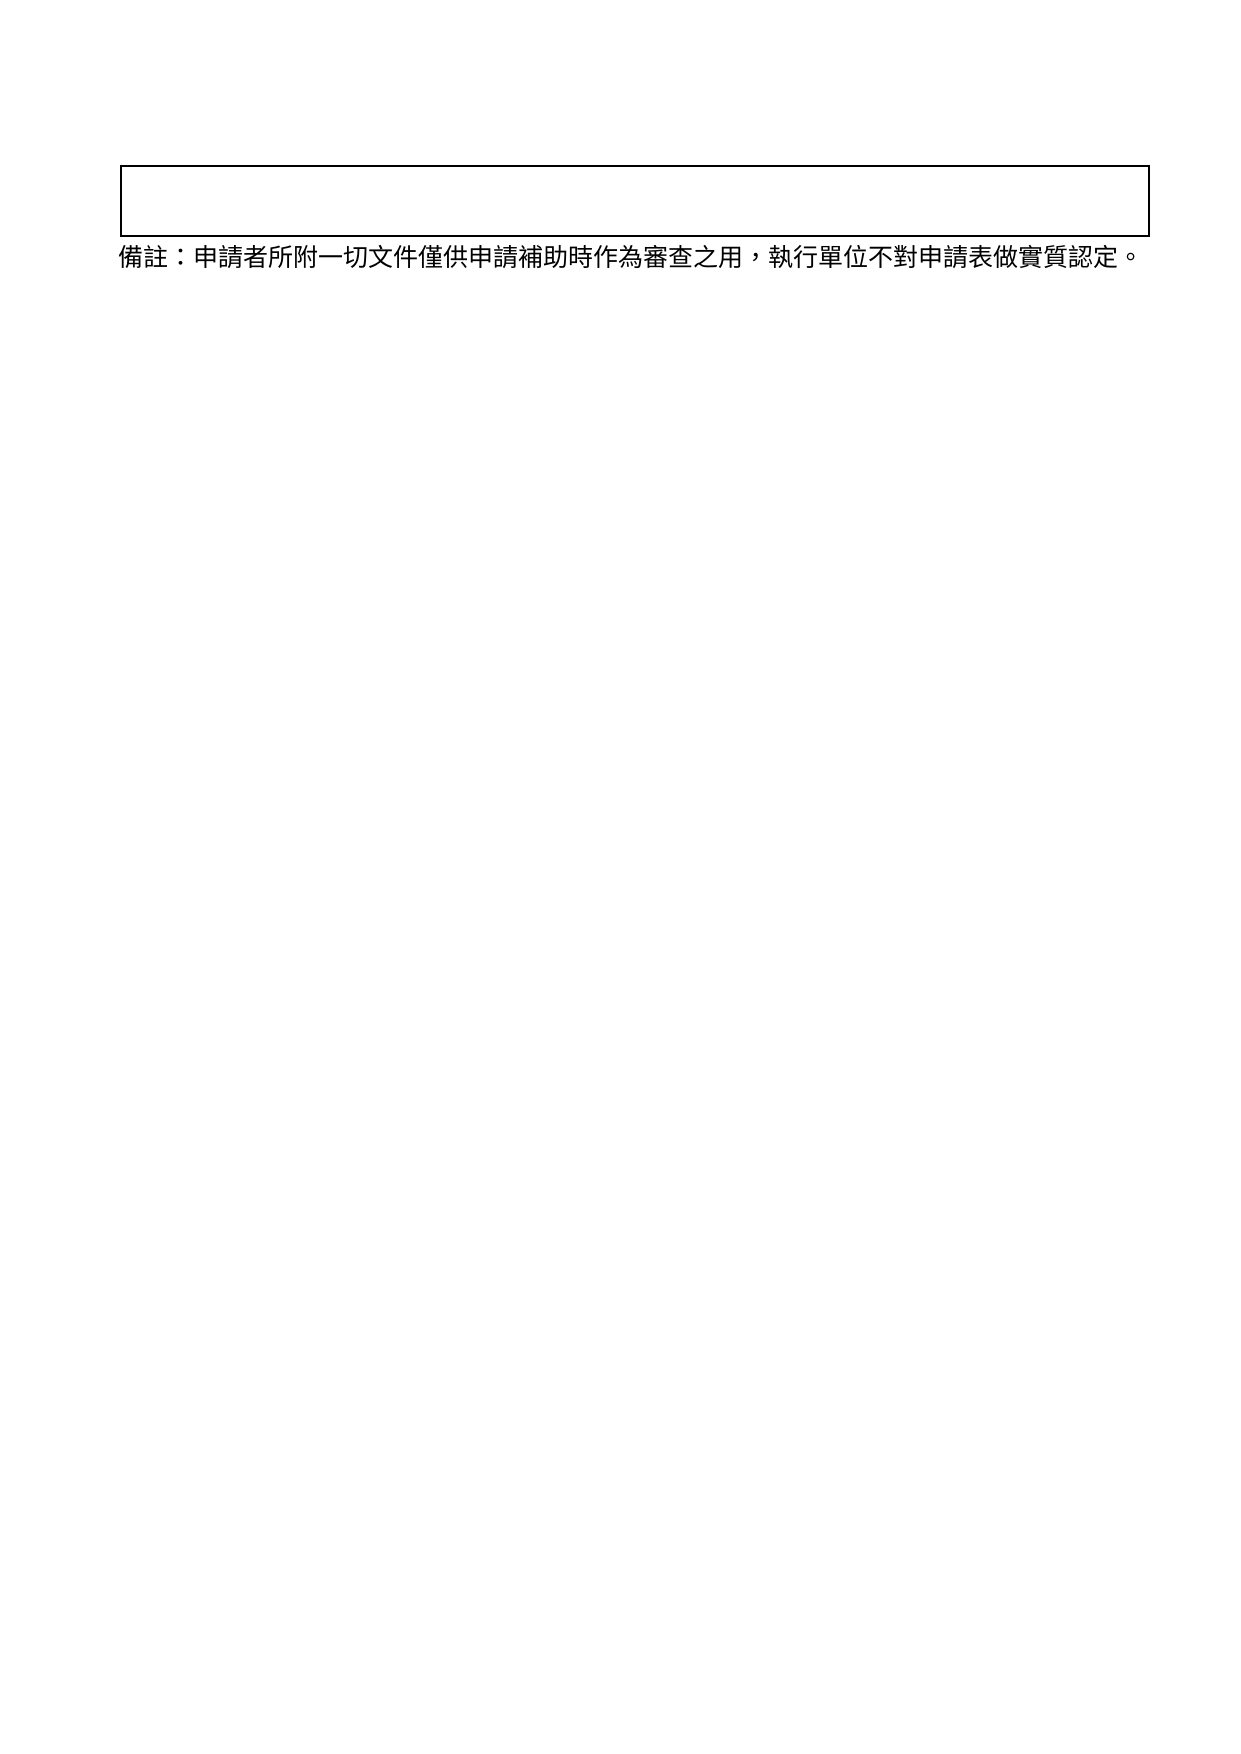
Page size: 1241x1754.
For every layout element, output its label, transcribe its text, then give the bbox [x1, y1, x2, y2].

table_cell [122, 167, 1148, 235]
text 備註：申請者所附一切文件僅供申請補助時作為審查之用，執行單位不對申請表做實質認定。 [118, 237, 1152, 274]
